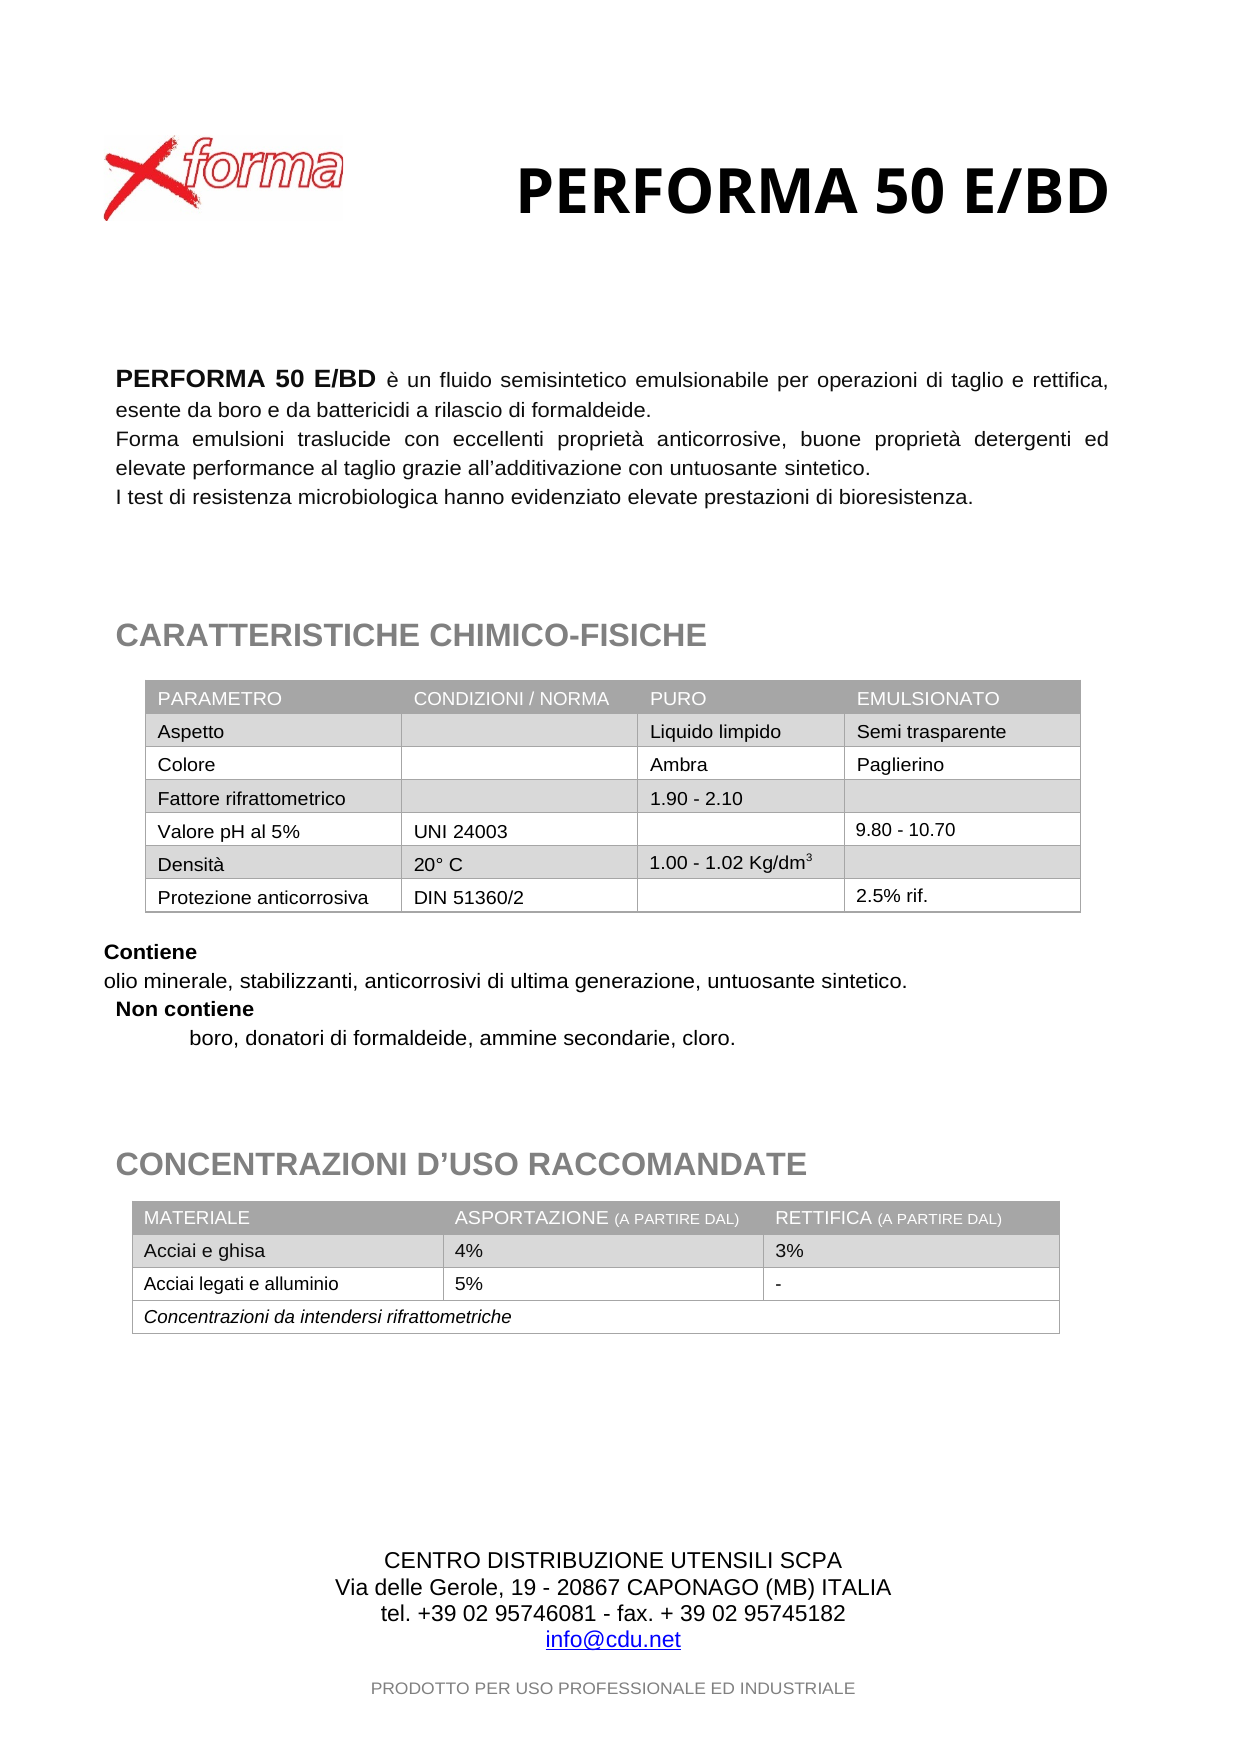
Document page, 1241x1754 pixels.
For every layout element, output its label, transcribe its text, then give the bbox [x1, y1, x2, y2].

text olio minerale, stabilizzanti, anticorrosivi di ultima generazione, untuosante sintetico. [103, 969, 1123, 993]
table_header PARAMETRO [146, 681, 401, 713]
picture [103, 135, 344, 221]
table_cell Acciai e ghisa [133, 1235, 443, 1267]
table_cell Colore [146, 747, 401, 779]
text PERFORMA 50 E/BD è un fluido semisintetico emulsionabile per operazioni di taglio e rettifica, esente da boro e da battericidi a rilascio di formaldeide. [115, 364, 1111, 422]
table_cell [638, 879, 844, 911]
table_cell Acciai legati e alluminio [133, 1268, 443, 1300]
table_header RETTIFICA (A PARTIRE DAL) [764, 1202, 1059, 1234]
text I test di resistenza microbiologica hanno evidenziato elevate prestazioni di bioresistenza. [115, 484, 1111, 508]
table_cell 5% [444, 1268, 763, 1300]
table_cell Concentrazioni da intendersi rifrattometriche [133, 1301, 1059, 1333]
table_cell [402, 780, 637, 812]
table_cell 2.5% rif. [845, 879, 1080, 911]
table_cell [402, 714, 637, 746]
table_cell 1.90 - 2.10 [638, 780, 844, 812]
table_cell - [764, 1268, 1059, 1300]
subtitle PERFORMA 50 E/BD [103, 146, 1111, 231]
table_cell [402, 747, 637, 779]
table_cell [845, 846, 1080, 878]
table_cell Aspetto [146, 714, 401, 746]
subtitle CONCENTRAZIONI D’USO RACCOMANDATE [115, 1146, 1123, 1183]
subtitle CARATTERISTICHE CHIMICO-FISICHE [115, 617, 1123, 654]
table_cell 9.80 - 10.70 [845, 813, 1080, 845]
table_header MATERIALE [133, 1202, 443, 1234]
table_cell 20° C [402, 846, 637, 878]
subtitle Non contiene [115, 997, 1123, 1021]
table_cell Valore pH al 5% [146, 813, 401, 845]
table_header EMULSIONATO [845, 681, 1080, 713]
table_header ASPORTAZIONE (A PARTIRE DAL) [444, 1202, 763, 1234]
text Forma emulsioni traslucide con eccellenti proprietà anticorrosive, buone proprietà detergenti ed elevate performance al taglio grazie all’additivazione con untuosante sintetico. [115, 427, 1111, 479]
table_cell Protezione anticorrosiva [146, 879, 401, 911]
table_cell UNI 24003 [402, 813, 637, 845]
subtitle Contiene [103, 695, 1123, 964]
table_cell DIN 51360/2 [402, 879, 637, 911]
table_cell Paglierino [845, 747, 1080, 779]
table_cell [845, 780, 1080, 812]
table_cell Ambra [638, 747, 844, 779]
table_cell 4% [444, 1235, 763, 1267]
table_cell 3% [764, 1235, 1059, 1267]
table_header CONDIZIONI / NORMA [402, 681, 637, 713]
table_header PURO [638, 681, 844, 713]
table_cell Densità [146, 846, 401, 878]
table_cell Fattore rifrattometrico [146, 780, 401, 812]
table_cell [638, 813, 844, 845]
text boro, donatori di formaldeide, ammine secondarie, cloro. [189, 1026, 1123, 1050]
table_cell Liquido limpido [638, 714, 844, 746]
table_cell Semi trasparente [845, 714, 1080, 746]
table_cell 1.00 - 1.02 Kg/dm3 [638, 846, 844, 878]
